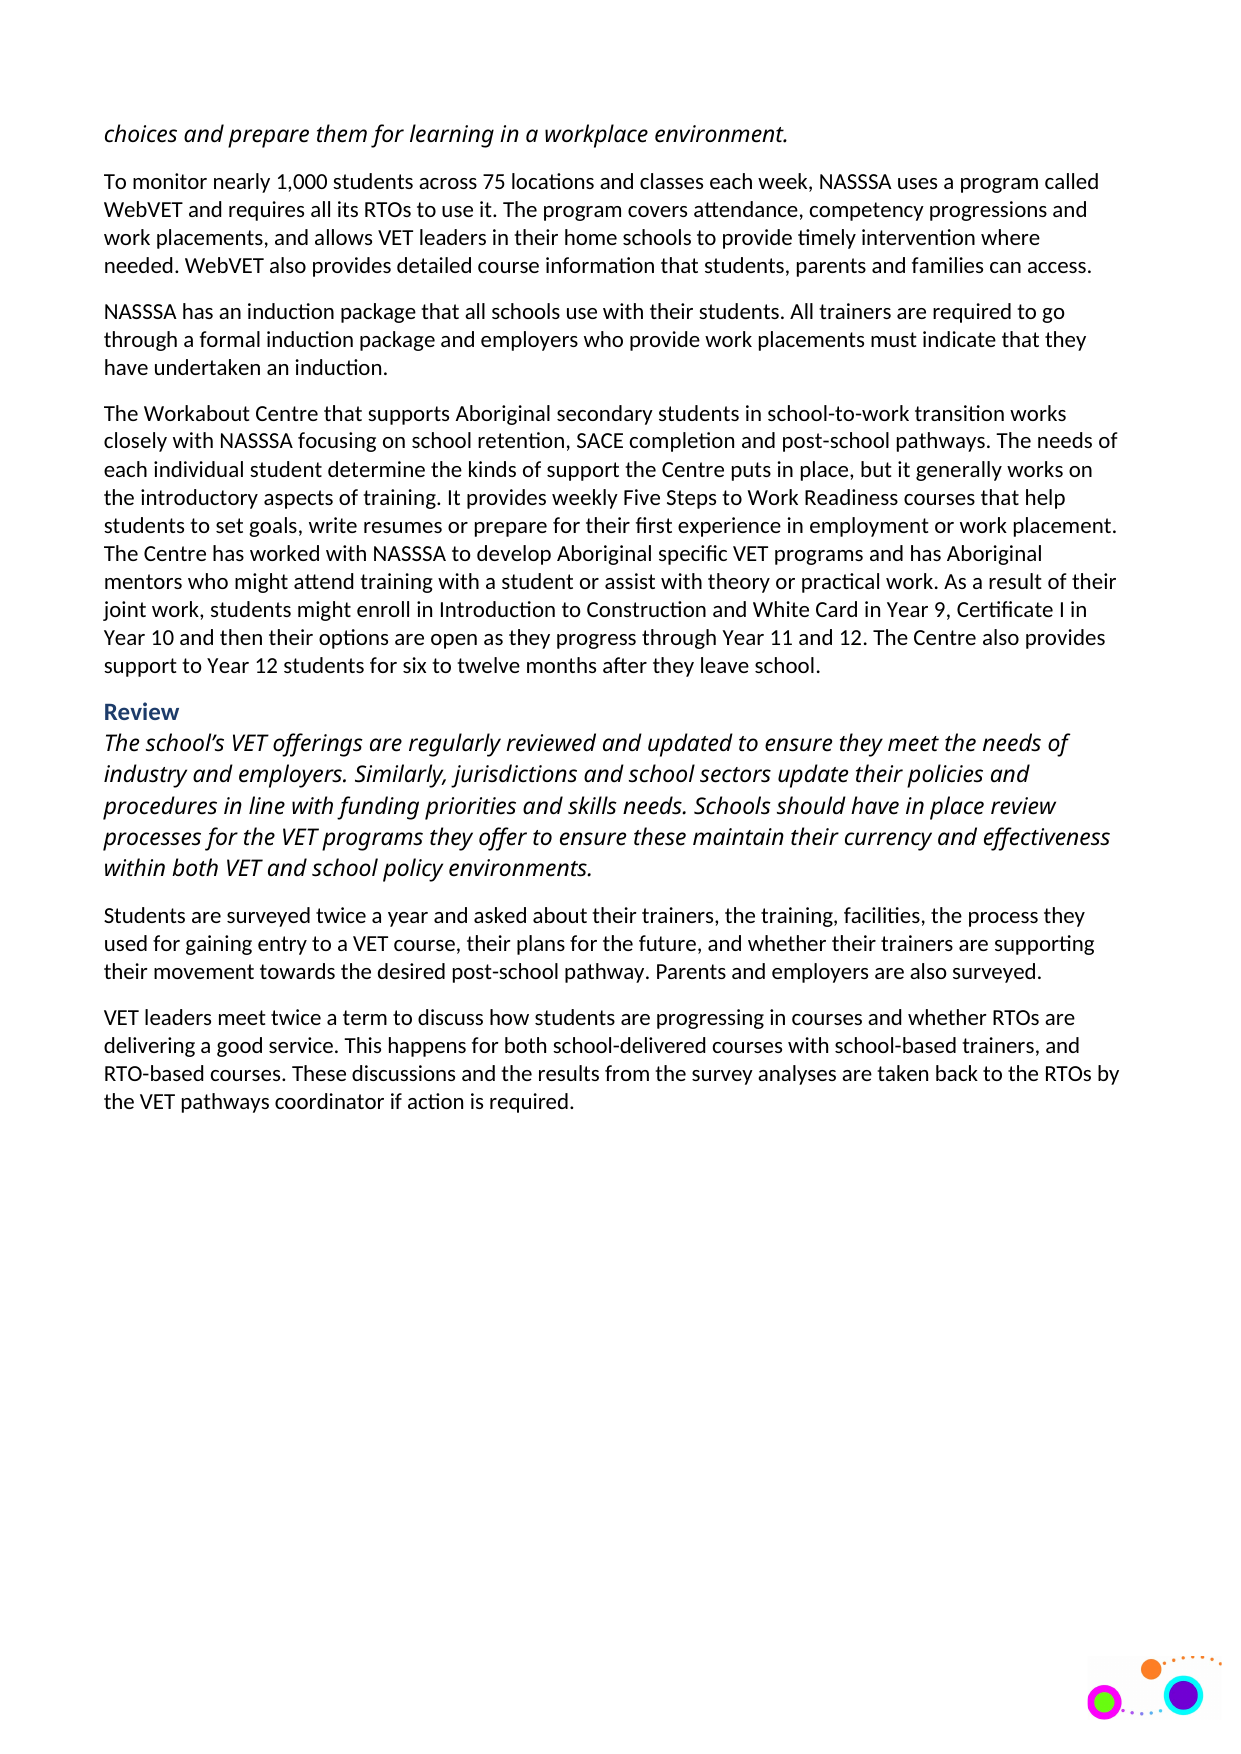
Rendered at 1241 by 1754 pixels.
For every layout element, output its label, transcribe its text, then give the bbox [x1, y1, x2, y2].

text To monitor nearly 1,000 students across 75 locations and classes each week, NASSSA uses a program called WebVET and requires all its RTOs to use it. The program covers attendance, competency progressions and work placements, and allows VET leaders in their home schools to provide timely intervention where needed. WebVET also provides detailed course information that students, parents and families can access. [103, 167, 1123, 279]
text The Workabout Centre that supports Aboriginal secondary students in school-to-work transition works closely with NASSSA focusing on school retention, SACE completion and post-school pathways. The needs of each individual student determine the kinds of support the Centre puts in place, but it generally works on the introductory aspects of training. It provides weekly Five Steps to Work Readiness courses that help students to set goals, write resumes or prepare for their first experience in employment or work placement. The Centre has worked with NASSSA to develop Aboriginal specific VET programs and has Aboriginal mentors who might attend training with a student or assist with theory or practical work. As a result of their joint work, students might enroll in Introduction to Construction and White Card in Year 9, Certificate I in Year 10 and then their options are open as they progress through Year 11 and 12. The Centre also provides support to Year 12 students for six to twelve months after they leave school. [103, 399, 1123, 679]
picture [1087, 1656, 1222, 1720]
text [103, 118, 1123, 149]
text VET leaders meet twice a term to discuss how students are progressing in courses and whether RTOs are delivering a good service. This happens for both school-delivered courses with school-based trainers, and RTO-based courses. These discussions and the results from the survey analyses are taken back to the RTOs by the VET pathways coordinator if action is required. [103, 1003, 1123, 1115]
text NASSSA has an induction package that all schools use with their students. All trainers are required to go through a formal induction package and employers who provide work placements must indicate that they have undertaken an induction. [103, 297, 1123, 381]
text Students are surveyed twice a year and asked about their trainers, the training, facilities, the process they used for gaining entry to a VET course, their plans for the future, and whether their trainers are supporting their movement towards the desired post-school pathway. Parents and employers are also surveyed. [103, 901, 1123, 985]
text The school’s VET offerings are regularly reviewed and updated to ensure they meet the needs of industry and employers. Similarly, jurisdictions and school sectors update their policies and procedures in line with funding priorities and skills needs. Schools should have in place review processes for the VET programs they offer to ensure these maintain their currency and effectiveness within both VET and school policy environments. [103, 727, 1123, 883]
subtitle Review [103, 697, 1123, 727]
